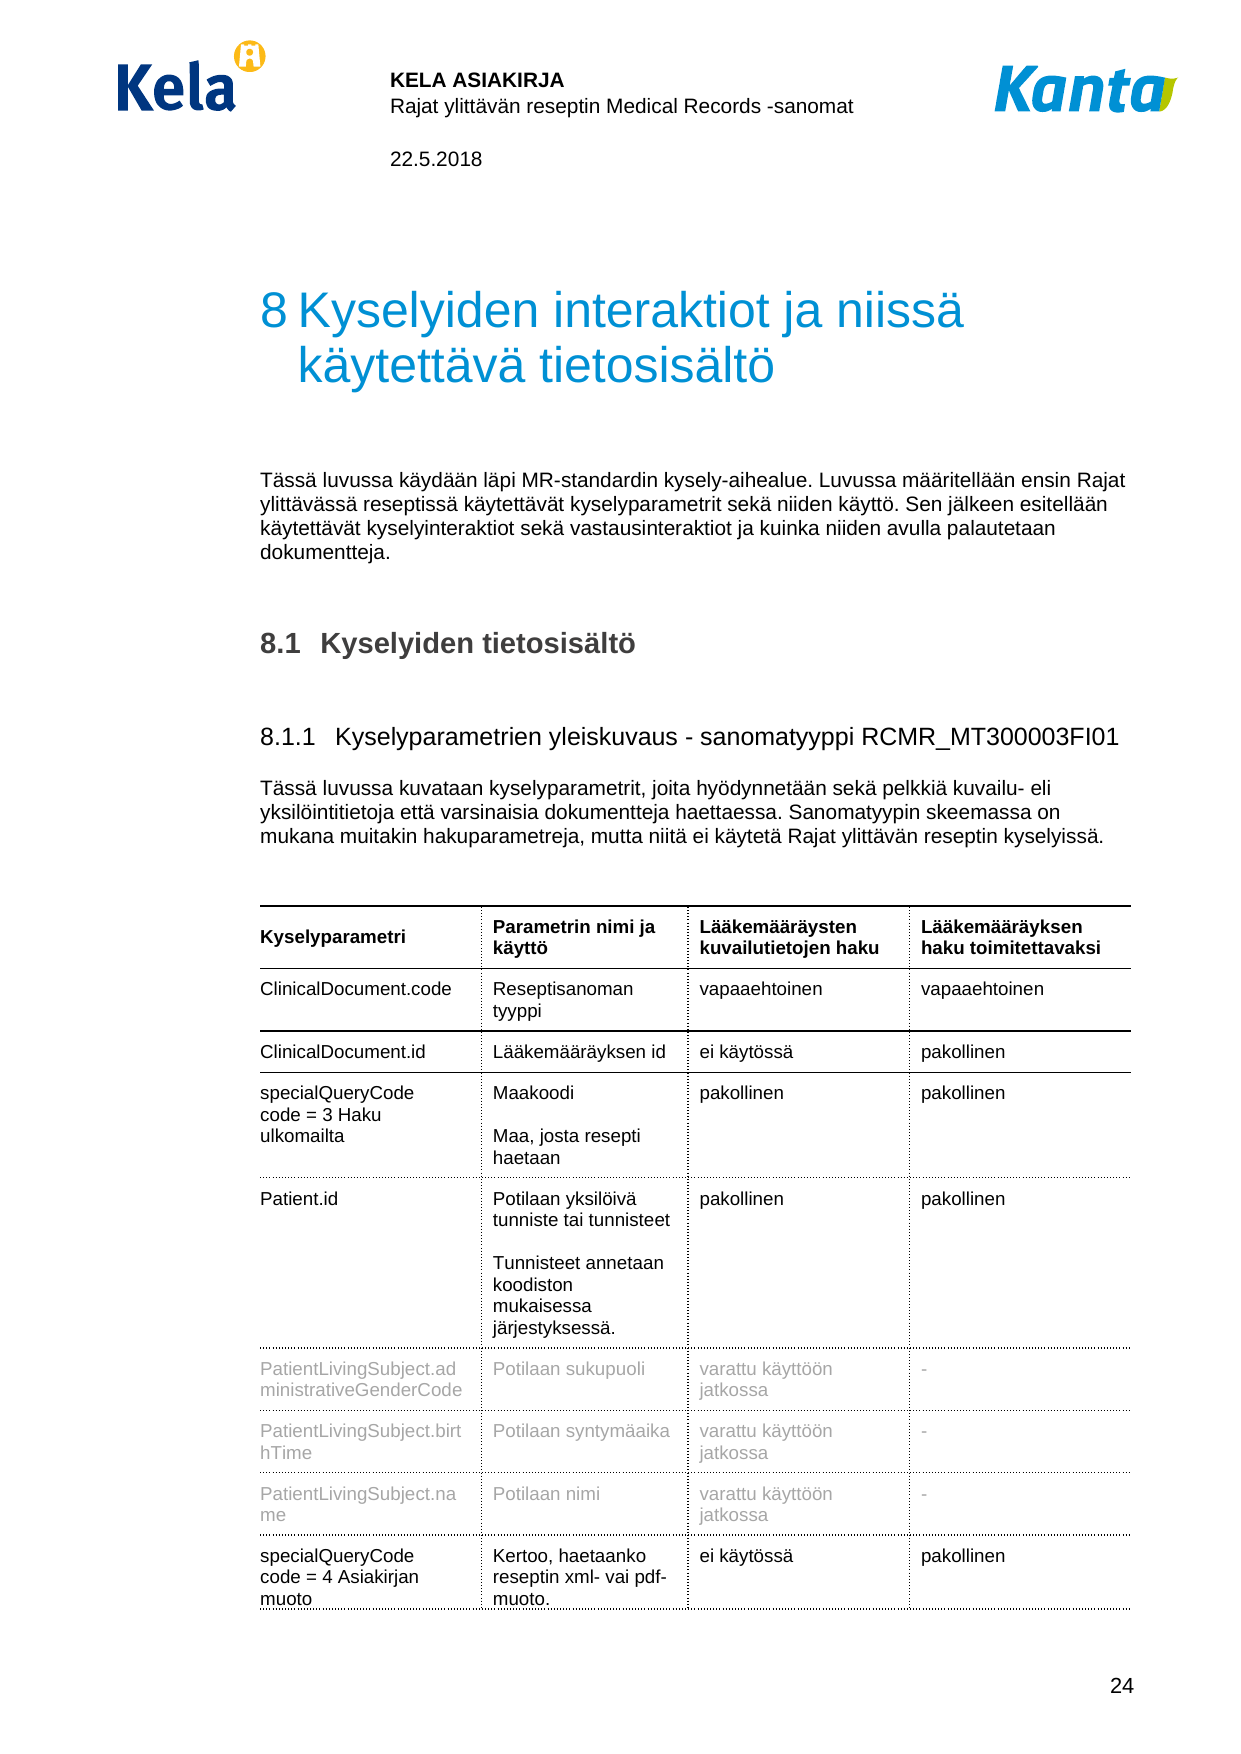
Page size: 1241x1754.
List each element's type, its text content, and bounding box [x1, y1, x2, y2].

table_cell PatientLivingSubject.name [260, 1472, 481, 1534]
table_cell ei käytössä [688, 1534, 909, 1608]
text Tässä luvussa kuvataan kyselyparametrit, joita hyödynnetään sekä pelkkiä kuvailu- eli yksilöintitietoja että varsinaisia dokumentteja haettaessa. Sanomatyypin skeemassa on mukana muitakin hakuparametreja, mutta niitä ei käytetä Rajat ylittävän reseptin kyselyissä. [260, 776, 1128, 848]
table_cell - [910, 1347, 1131, 1409]
table_cell varattu käyttöön jatkossa [688, 1410, 909, 1472]
table_header Kyselyparametri [260, 907, 481, 968]
table_cell Maakoodi Maa, josta resepti haetaan [481, 1073, 688, 1177]
table_cell specialQueryCode code = 4 Asiakirjan muoto [260, 1534, 481, 1608]
table_cell pakollinen [688, 1073, 909, 1177]
table_cell Potilaan yksilöivä tunniste tai tunnisteet Tunnisteet annetaan koodiston mukaisessa järjestyksessä. [481, 1177, 688, 1347]
table_cell pakollinen [910, 1032, 1131, 1071]
subtitle Kyselyparametrien yleiskuvaus - sanomatyyppi RCMR_MT300003FI01 [260, 722, 1128, 751]
table_cell Reseptisanoman tyyppi [481, 969, 688, 1030]
table_cell Potilaan sukupuoli [481, 1347, 688, 1409]
table_header Lääkemääräyksen haku toimitettavaksi [910, 907, 1131, 968]
table_header Lääkemääräysten kuvailutietojen haku [688, 907, 909, 968]
table_cell vapaaehtoinen [910, 969, 1131, 1030]
table_cell - [910, 1410, 1131, 1472]
table_cell Potilaan syntymäaika [481, 1410, 688, 1472]
table_cell PatientLivingSubject.administrativeGenderCode [260, 1347, 481, 1409]
table_cell pakollinen [910, 1177, 1131, 1347]
table_cell PatientLivingSubject.birthTime [260, 1410, 481, 1472]
table_cell Lääkemääräyksen id [481, 1032, 688, 1071]
table_cell pakollinen [910, 1534, 1131, 1608]
table_cell ei käytössä [688, 1032, 909, 1071]
table_cell Potilaan nimi [481, 1472, 688, 1534]
table_cell varattu käyttöön jatkossa [688, 1472, 909, 1534]
table_cell vapaaehtoinen [688, 969, 909, 1030]
table_cell Kertoo, haetaanko reseptin xml- vai pdf-muoto. [481, 1534, 688, 1608]
subtitle Kyselyiden interaktiot ja niissä käytettävä tietosisältö [260, 284, 1128, 393]
table_cell ClinicalDocument.code [260, 969, 481, 1030]
table_cell specialQueryCode code = 3 Haku ulkomailta [260, 1073, 481, 1177]
table_header Parametrin nimi ja käyttö [481, 907, 688, 968]
table_cell pakollinen [910, 1073, 1131, 1177]
table_cell - [910, 1472, 1131, 1534]
table_cell pakollinen [688, 1177, 909, 1347]
text Tässä luvussa käydään läpi MR-standardin kysely-aihealue. Luvussa määritellään ensin Rajat ylittävässä reseptissä käytettävät kyselyparametrit sekä niiden käyttö. Sen jälkeen esitellään käytettävät kyselyinteraktiot sekä vastausinteraktiot ja kuinka niiden avulla palautetaan dokumentteja. [260, 468, 1128, 564]
table_cell varattu käyttöön jatkossa [688, 1347, 909, 1409]
subtitle Kyselyiden tietosisältö [260, 626, 1128, 660]
table_cell Patient.id [260, 1177, 481, 1347]
table_cell ClinicalDocument.id [260, 1032, 481, 1071]
